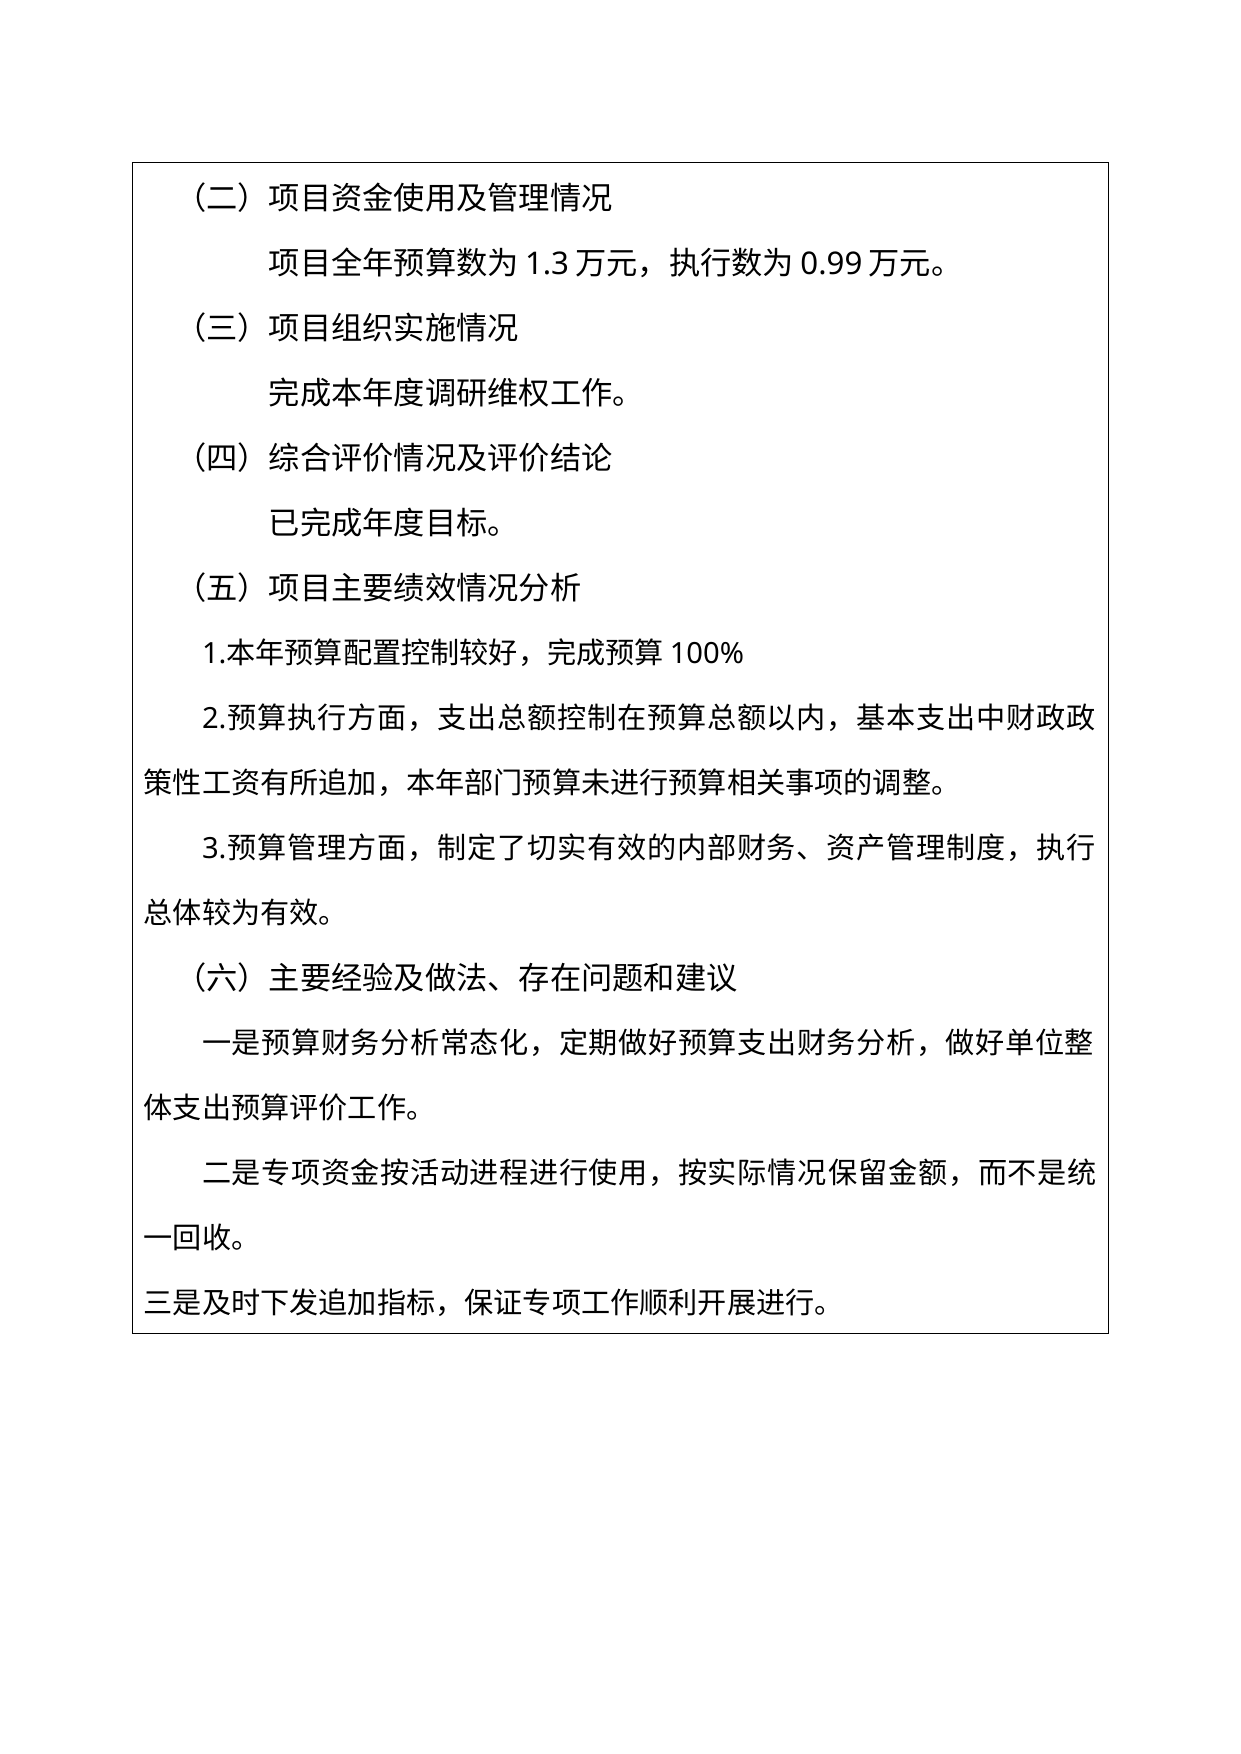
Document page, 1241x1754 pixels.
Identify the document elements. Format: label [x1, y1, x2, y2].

table_header [133, 163, 1108, 1333]
